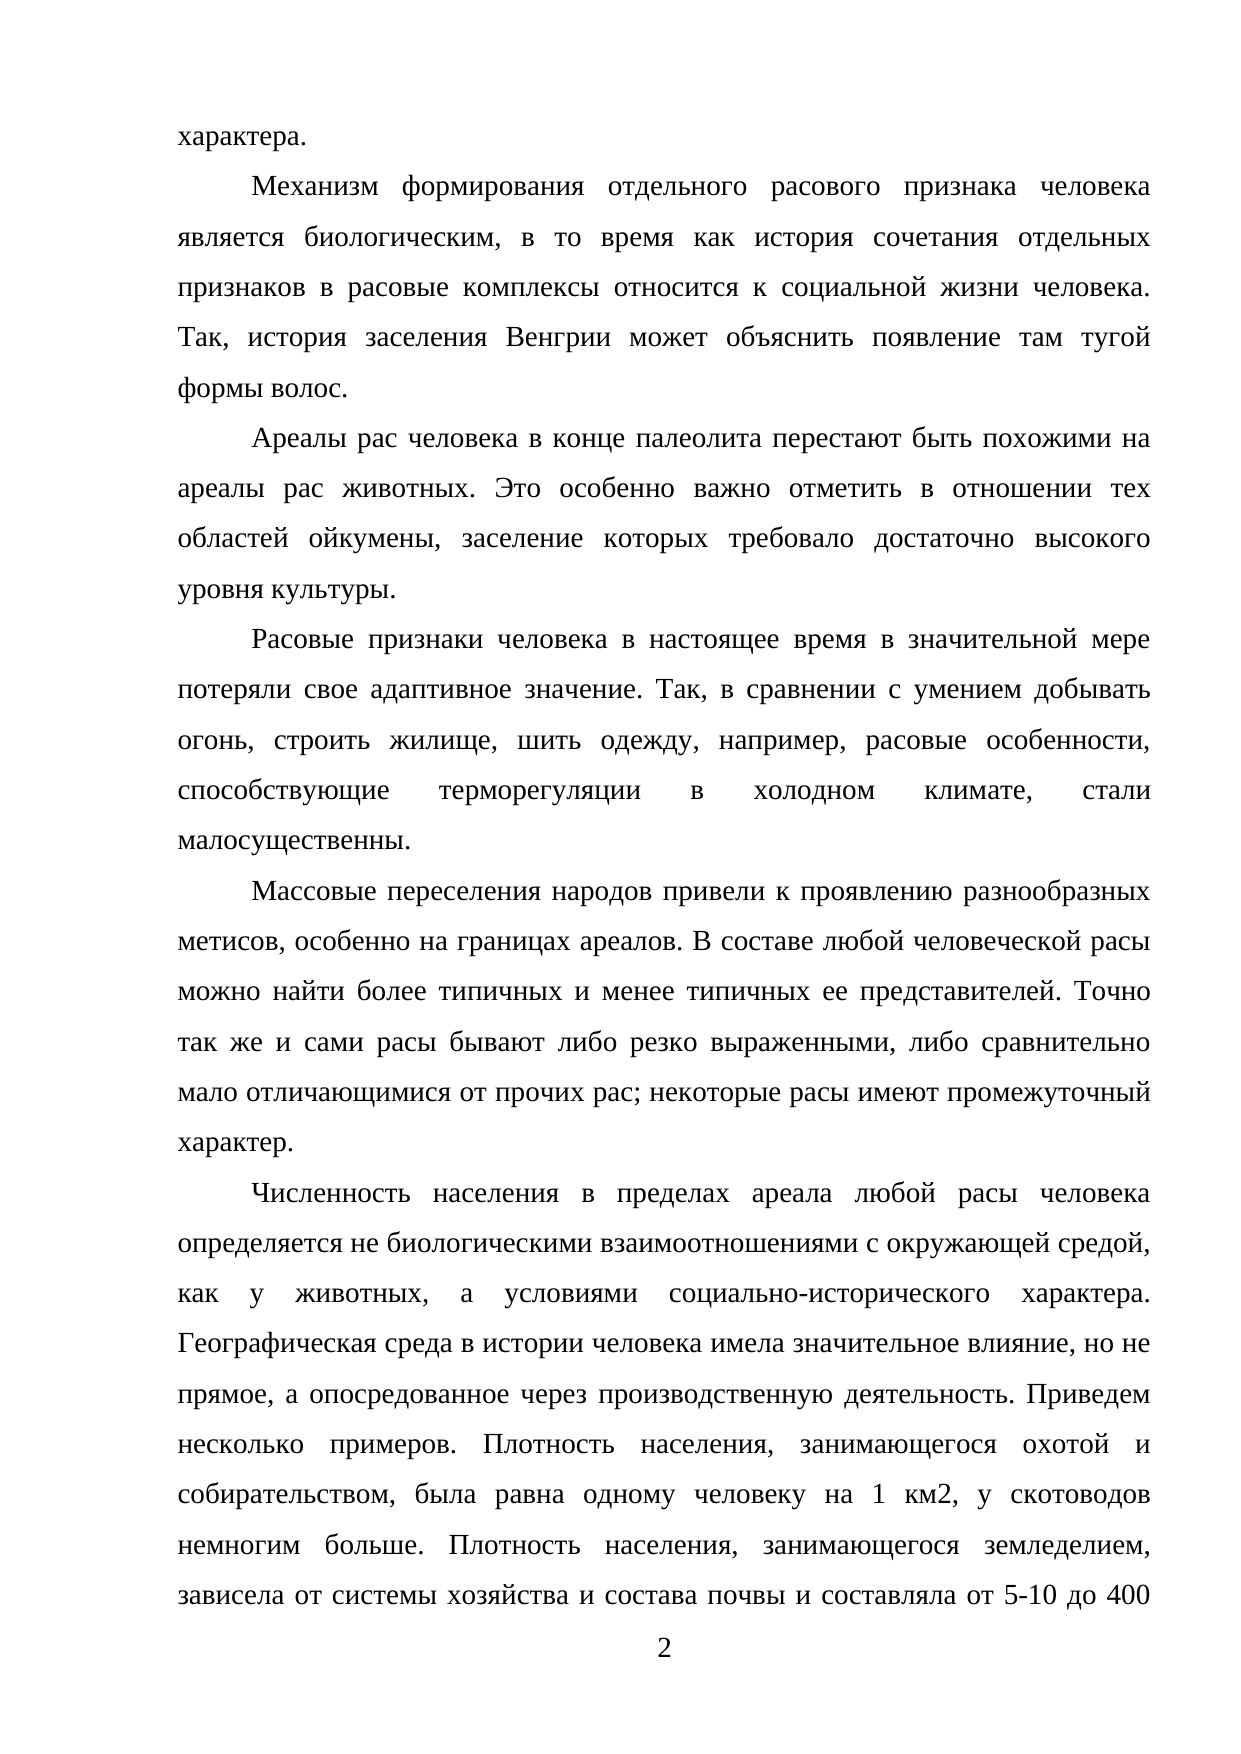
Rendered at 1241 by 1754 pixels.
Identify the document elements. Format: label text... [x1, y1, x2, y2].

text Механизм формирования отдельного расового признака человека является биологическим, в то время как история сочетания отдельных признаков в расовые комплексы относится к социальной жизни человека. Так, история заселения Венгрии может объяснить появление там тугой формы волос. [177, 168, 1152, 403]
text Массовые переселения народов привели к проявлению разнообразных метисов, особенно на границах ареалов. В составе любой человеческой расы можно найти более типичных и менее типичных ее представителей. Точно так же и сами расы бывают либо резко выраженными, либо сравнительно мало отличающимися от прочих рас; некоторые расы имеют промежуточный характер. [177, 873, 1152, 1158]
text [177, 1175, 1152, 1611]
text Ареалы рас человека в конце палеолита перестают быть похожими на ареалы рас животных. Это особенно важно отметить в отношении тех областей ойкумены, заселение которых требовало достаточно высокого уровня культуры. [177, 420, 1152, 604]
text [177, 118, 1152, 152]
text Расовые признаки человека в настоящее время в значительной мере потеряли свое адаптивное значение. Так, в сравнении с умением добывать огонь, строить жилище, шить одежду, например, расовые особенности, способствующие терморегуляции в холодном климате, стали малосущественны. [177, 621, 1152, 856]
